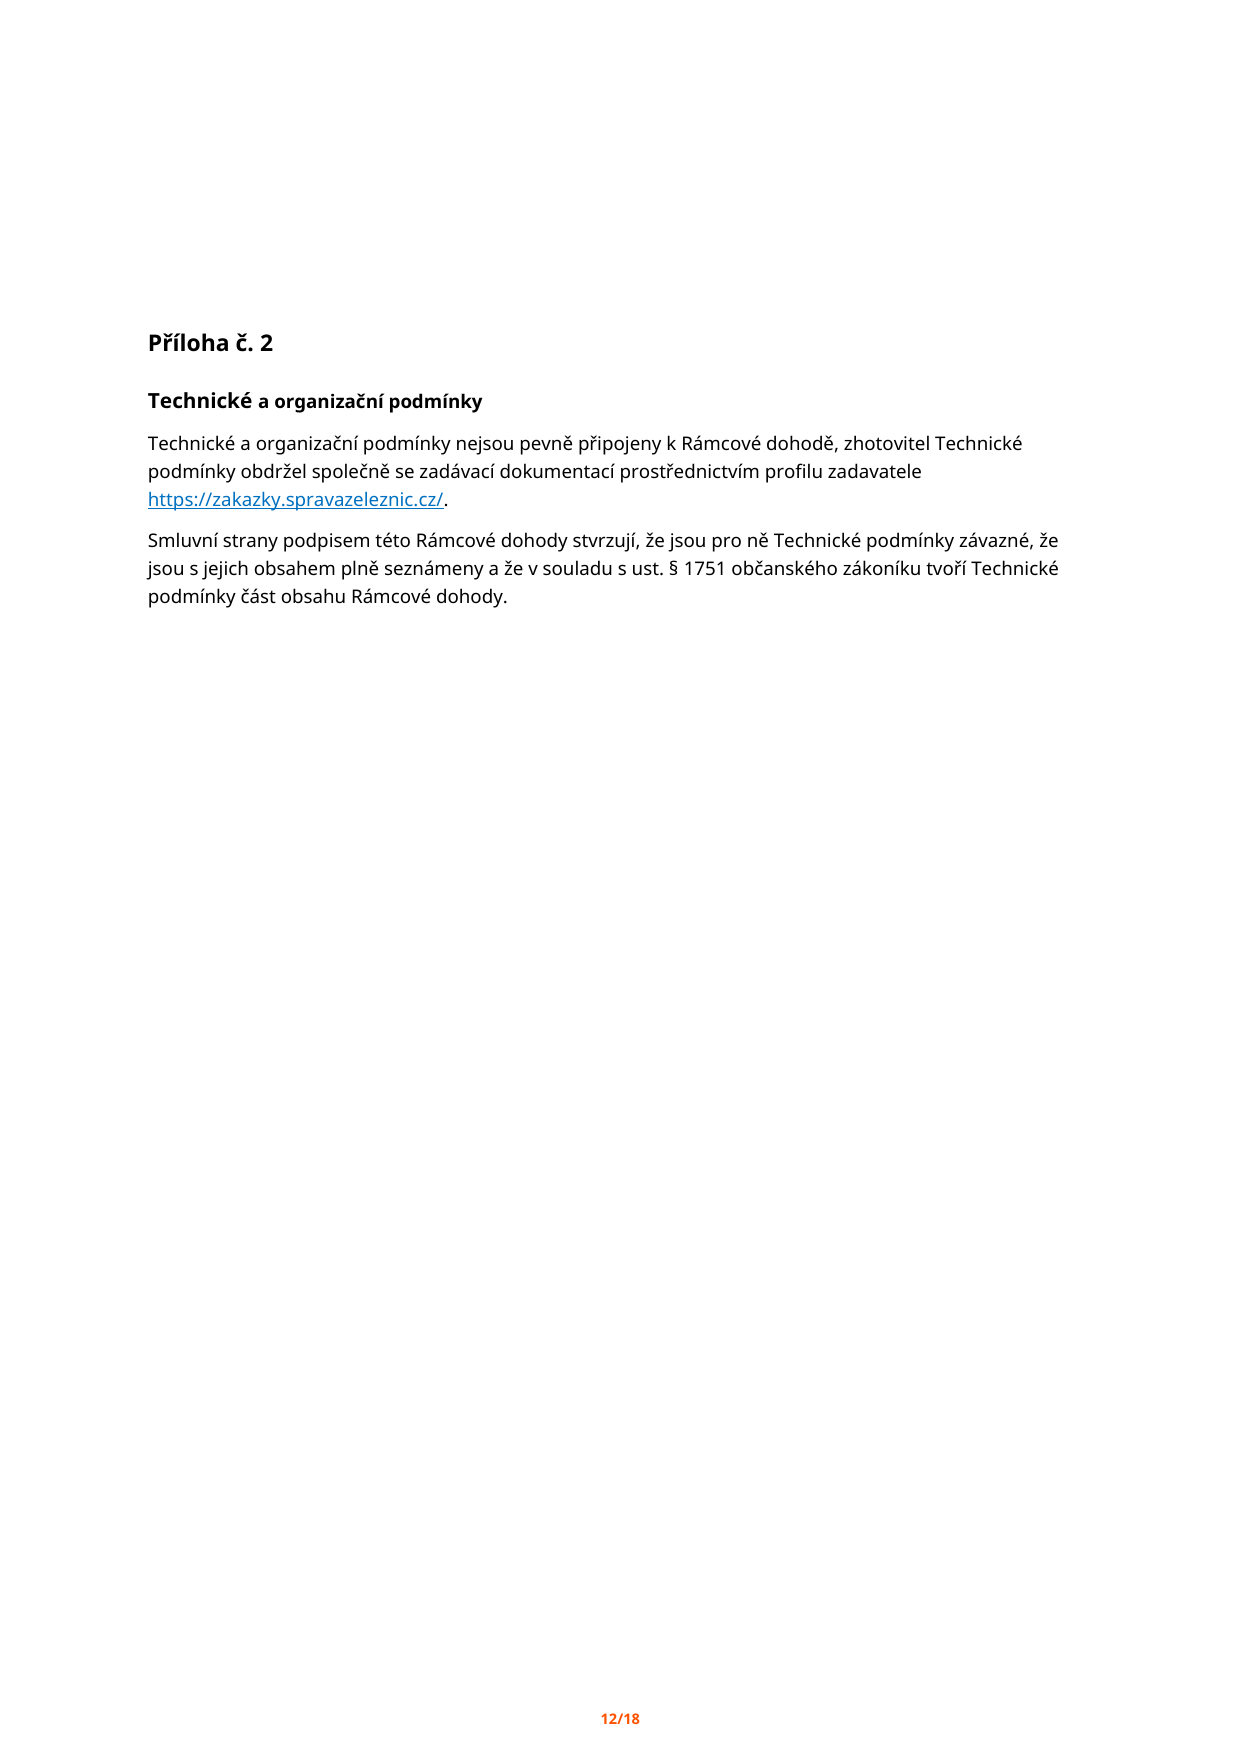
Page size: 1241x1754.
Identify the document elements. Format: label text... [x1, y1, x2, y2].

text Příloha č. 2 [148, 327, 1093, 358]
text Smluvní strany podpisem této Rámcové dohody stvrzují, že jsou pro ně Technické podmínky závazné, že jsou s jejich obsahem plně seznámeny a že v souladu s ust. § 1751 občanského zákoníku tvoří Technické podmínky část obsahu Rámcové dohody. [148, 527, 1093, 608]
text Technické a organizační podmínky nejsou pevně připojeny k Rámcové dohodě, zhotovitel Technické podmínky obdržel společně se zadávací dokumentací prostřednictvím profilu zadavatele https://zakazky.spravazeleznic.cz/. [148, 430, 1093, 512]
text Technické a organizační podmínky [148, 387, 1093, 415]
